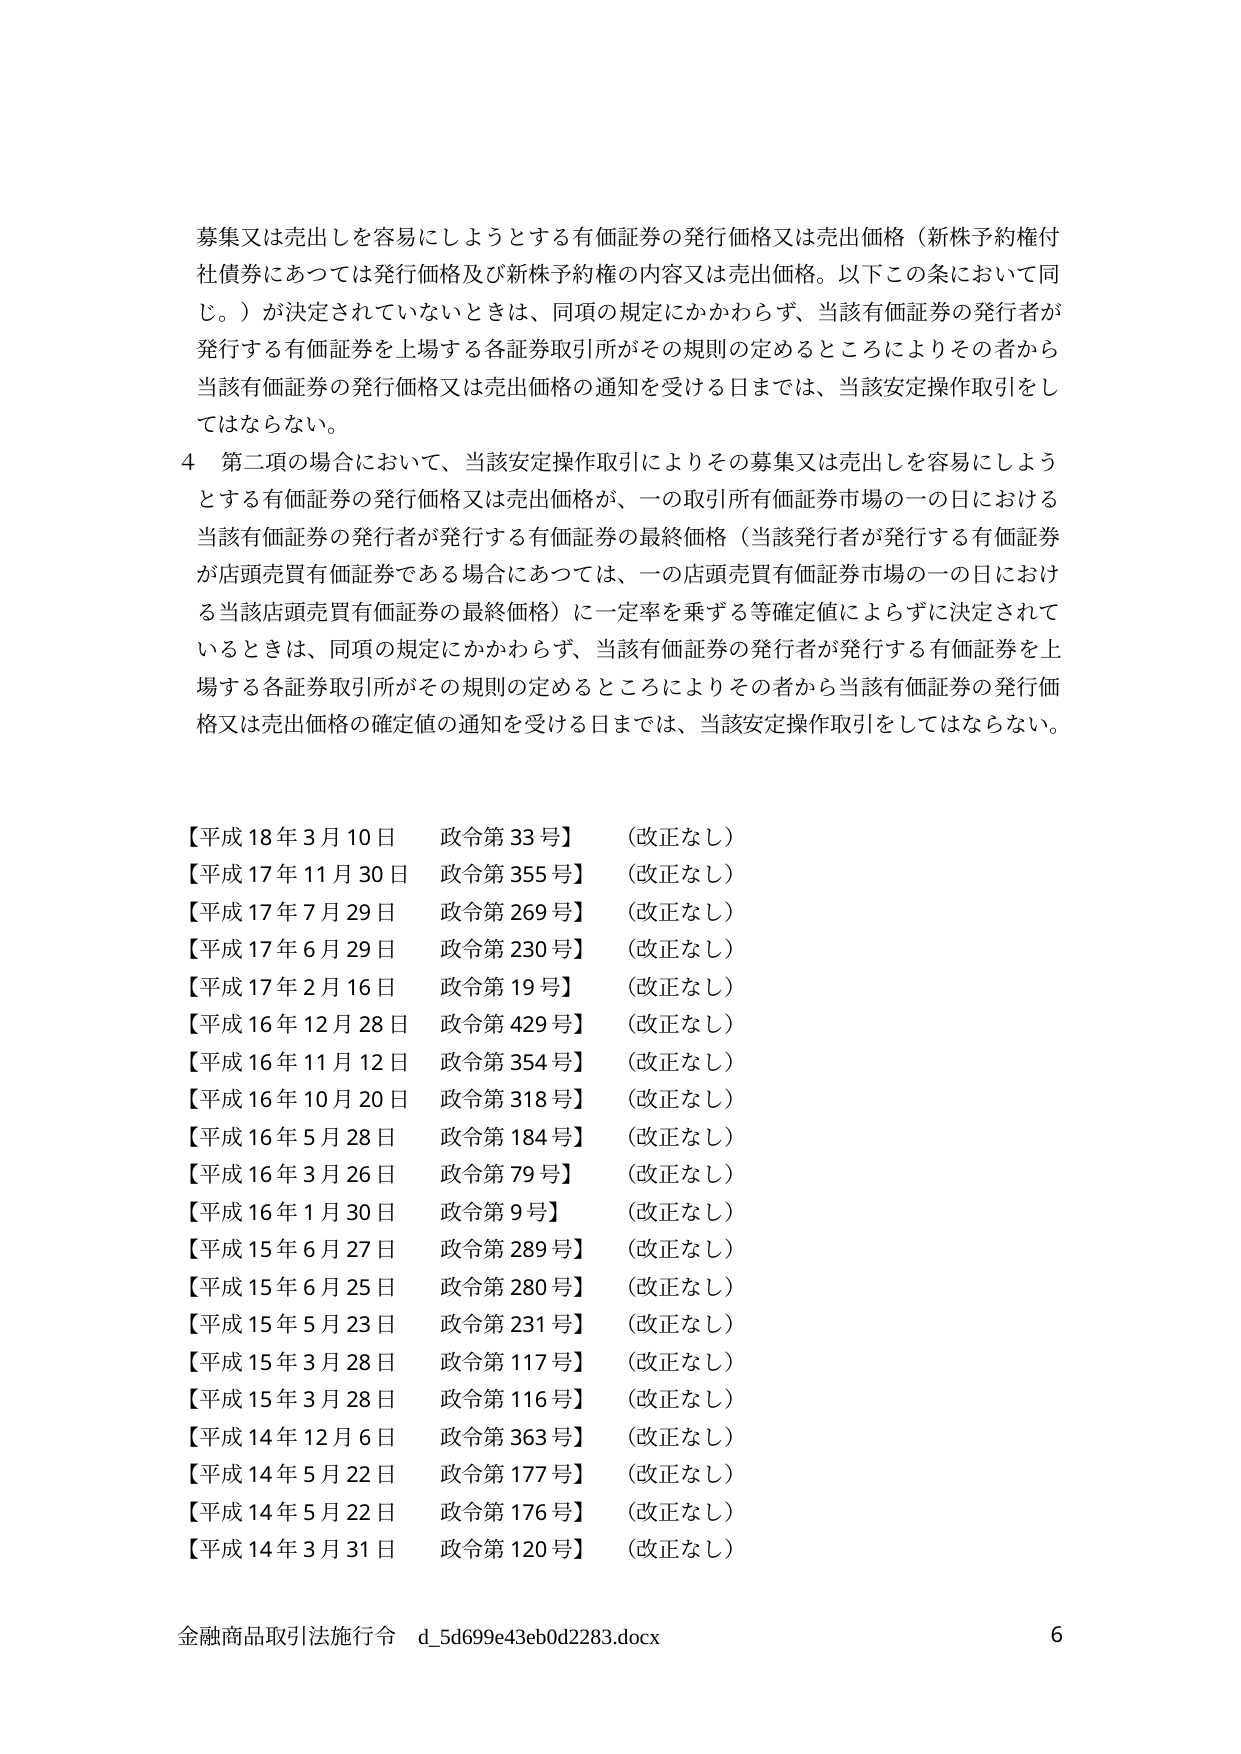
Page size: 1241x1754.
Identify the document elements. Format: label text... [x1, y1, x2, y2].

text 【平成14年5月22日 政令第176号】 （改正なし） [177, 1492, 1063, 1529]
text 【平成16年3月26日 政令第79号】 （改正なし） [177, 1154, 1063, 1192]
text 【平成14年3月31日 政令第120号】 （改正なし） [177, 1529, 1063, 1567]
text 【平成15年3月28日 政令第116号】 （改正なし） [177, 1379, 1063, 1417]
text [177, 217, 1063, 442]
text 【平成15年6月25日 政令第280号】 （改正なし） [177, 1267, 1063, 1304]
text 【平成15年3月28日 政令第117号】 （改正なし） [177, 1342, 1063, 1379]
text 【平成16年10月20日 政令第318号】 （改正なし） [177, 1079, 1063, 1117]
text 【平成17年2月16日 政令第19号】 （改正なし） [177, 967, 1063, 1004]
text 【平成15年5月23日 政令第231号】 （改正なし） [177, 1304, 1063, 1342]
text 【平成14年12月6日 政令第363号】 （改正なし） [177, 1417, 1063, 1454]
text 【平成15年6月27日 政令第289号】 （改正なし） [177, 1229, 1063, 1267]
text 【平成17年7月29日 政令第269号】 （改正なし） [177, 892, 1063, 929]
text 【平成18年3月10日 政令第33号】 （改正なし） [177, 817, 1063, 854]
text 【平成14年5月22日 政令第177号】 （改正なし） [177, 1454, 1063, 1492]
text 【平成16年1月30日 政令第9号】 （改正なし） [177, 1192, 1063, 1229]
text 【平成16年12月28日 政令第429号】 （改正なし） [177, 1004, 1063, 1042]
text 【平成16年5月28日 政令第184号】 （改正なし） [177, 1117, 1063, 1154]
text 【平成16年11月12日 政令第354号】 （改正なし） [177, 1042, 1063, 1079]
text 【平成17年11月30日 政令第355号】 （改正なし） [177, 854, 1063, 892]
text ４ 第二項の場合において、当該安定操作取引によりその募集又は売出しを容易にしようとする有価証券の発行価格又は売出価格が、一の取引所有価証券市場の一の日における当該有価証券の発行者が発行する有価証券の最終価格（当該発行者が発行する有価証券が店頭売買有価証券である場合にあつては、一の店頭売買有価証券市場の一の日における当該店頭売買有価証券の最終価格）に一定率を乗ずる等確定値によらずに決定されているときは、同項の規定にかかわらず、当該有価証券の発行者が発行する有価証券を上場する各証券取引所がその規則の定めるところによりその者から当該有価証券の発行価格又は売出価格の確定値の通知を受ける日までは、当該安定操作取引をしてはならない。 [177, 442, 1063, 742]
text 【平成17年6月29日 政令第230号】 （改正なし） [177, 929, 1063, 967]
